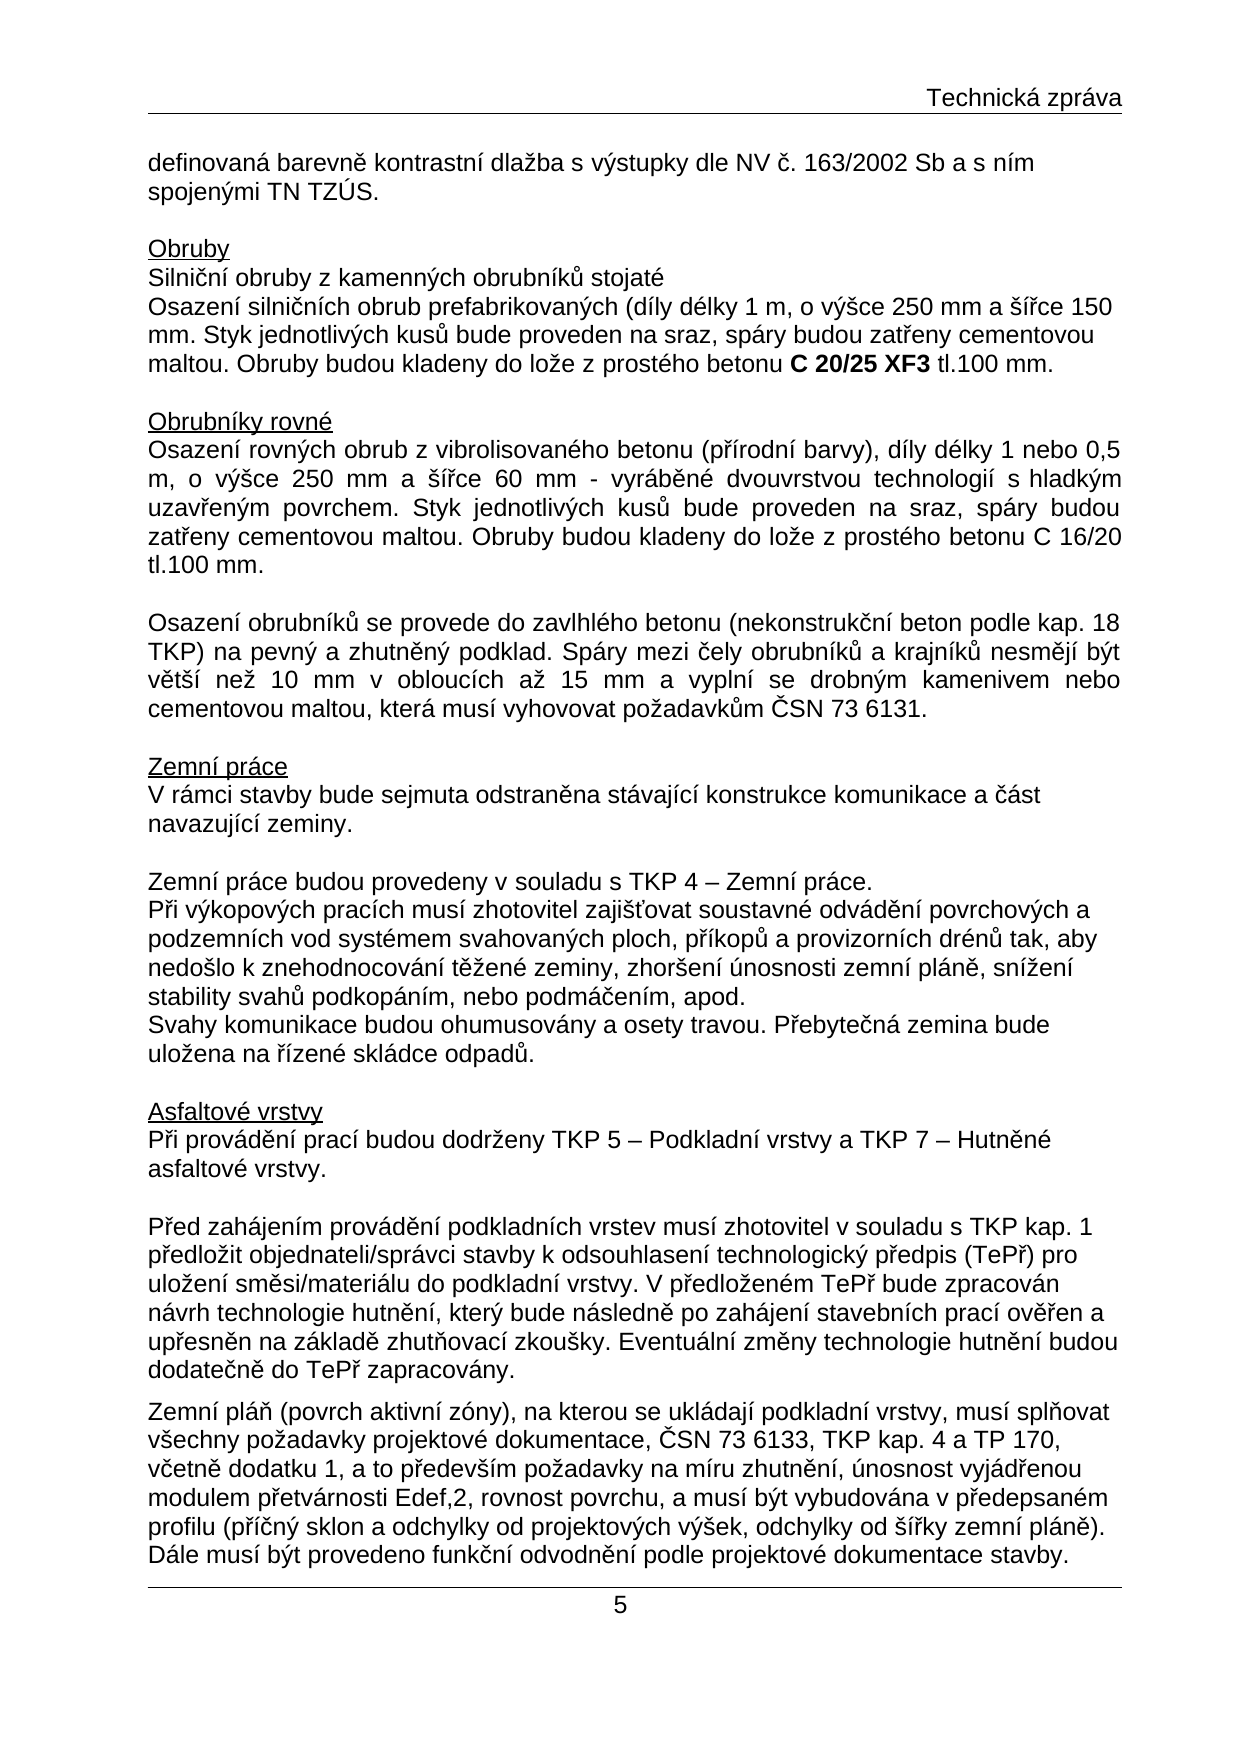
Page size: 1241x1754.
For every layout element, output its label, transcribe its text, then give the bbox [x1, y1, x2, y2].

text Zemní práce [148, 751, 1122, 780]
text Zemní práce budou provedeny v souladu s TKP 4 – Zemní práce. [148, 866, 1122, 895]
text Asfaltové vrstvy [148, 1096, 1122, 1125]
text Svahy komunikace budou ohumusovány a osety travou. Přebytečná zemina bude uložena na řízené skládce odpadů. [148, 1010, 1122, 1068]
text Při výkopových pracích musí zhotovitel zajišťovat soustavné odvádění povrchových a podzemních vod systémem svahovaných ploch, příkopů a provizorních drénů tak, aby nedošlo k znehodnocování těžené zeminy, zhoršení únosnosti zemní pláně, snížení stability svahů podkopáním, nebo podmáčením, apod. [148, 895, 1122, 1010]
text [148, 148, 1122, 205]
text Osazení silničních obrub prefabrikovaných (díly délky 1 m, o výšce 250 mm a šířce 150 mm. Styk jednotlivých kusů bude proveden na sraz, spáry budou zatřeny cementovou maltou. Obruby budou kladeny do lože z prostého betonu C 20/25 XF3 tl.100 mm. [148, 291, 1122, 378]
text Osazení rovných obrub z vibrolisovaného betonu (přírodní barvy), díly délky 1 nebo 0,5 m, o výšce 250 mm a šířce 60 mm - vyráběné dvouvrstvou technologií s hladkým uzavřeným povrchem. Styk jednotlivých kusů bude proveden na sraz, spáry budou zatřeny cementovou maltou. Obruby budou kladeny do lože z prostého betonu C 16/20 tl.100 mm. [148, 435, 1122, 579]
text Obruby [148, 234, 1122, 263]
text Před zahájením provádění podkladních vrstev musí zhotovitel v souladu s TKP kap. 1 předložit objednateli/správci stavby k odsouhlasení technologický předpis (TePř) pro uložení směsi/materiálu do podkladní vrstvy. V předloženém TePř bude zpracován návrh technologie hutnění, který bude následně po zahájení stavebních prací ověřen a upřesněn na základě zhutňovací zkoušky. Eventuální změny technologie hutnění budou dodatečně do TePř zapracovány. [148, 1211, 1122, 1384]
text V rámci stavby bude sejmuta odstraněna stávající konstrukce komunikace a část navazující zeminy. [148, 780, 1122, 838]
text Při provádění prací budou dodrženy TKP 5 – Podkladní vrstvy a TKP 7 – Hutněné asfaltové vrstvy. [148, 1125, 1122, 1183]
text Silniční obruby z kamenných obrubníků stojaté [148, 263, 1122, 291]
text Osazení obrubníků se provede do zavlhlého betonu (nekonstrukční beton podle kap. 18 TKP) na pevný a zhutněný podklad. Spáry mezi čely obrubníků a krajníků nesmějí být větší než 10 mm v obloucích až 15 mm a vyplní se drobným kamenivem nebo cementovou maltou, která musí vyhovovat požadavkům ČSN 73 6131. [148, 608, 1122, 723]
text Obrubníky rovné [148, 406, 1122, 435]
text Zemní pláň (povrch aktivní zóny), na kterou se ukládají podkladní vrstvy, musí splňovat všechny požadavky projektové dokumentace, ČSN 73 6133, TKP kap. 4 a TP 170, včetně dodatku 1, a to především požadavky na míru zhutnění, únosnost vyjádřenou modulem přetvárnosti Edef,2, rovnost povrchu, a musí být vybudována v předepsaném profilu (příčný sklon a odchylky od projektových výšek, odchylky od šířky zemní pláně). Dále musí být provedeno funkční odvodnění podle projektové dokumentace stavby. [148, 1396, 1122, 1569]
